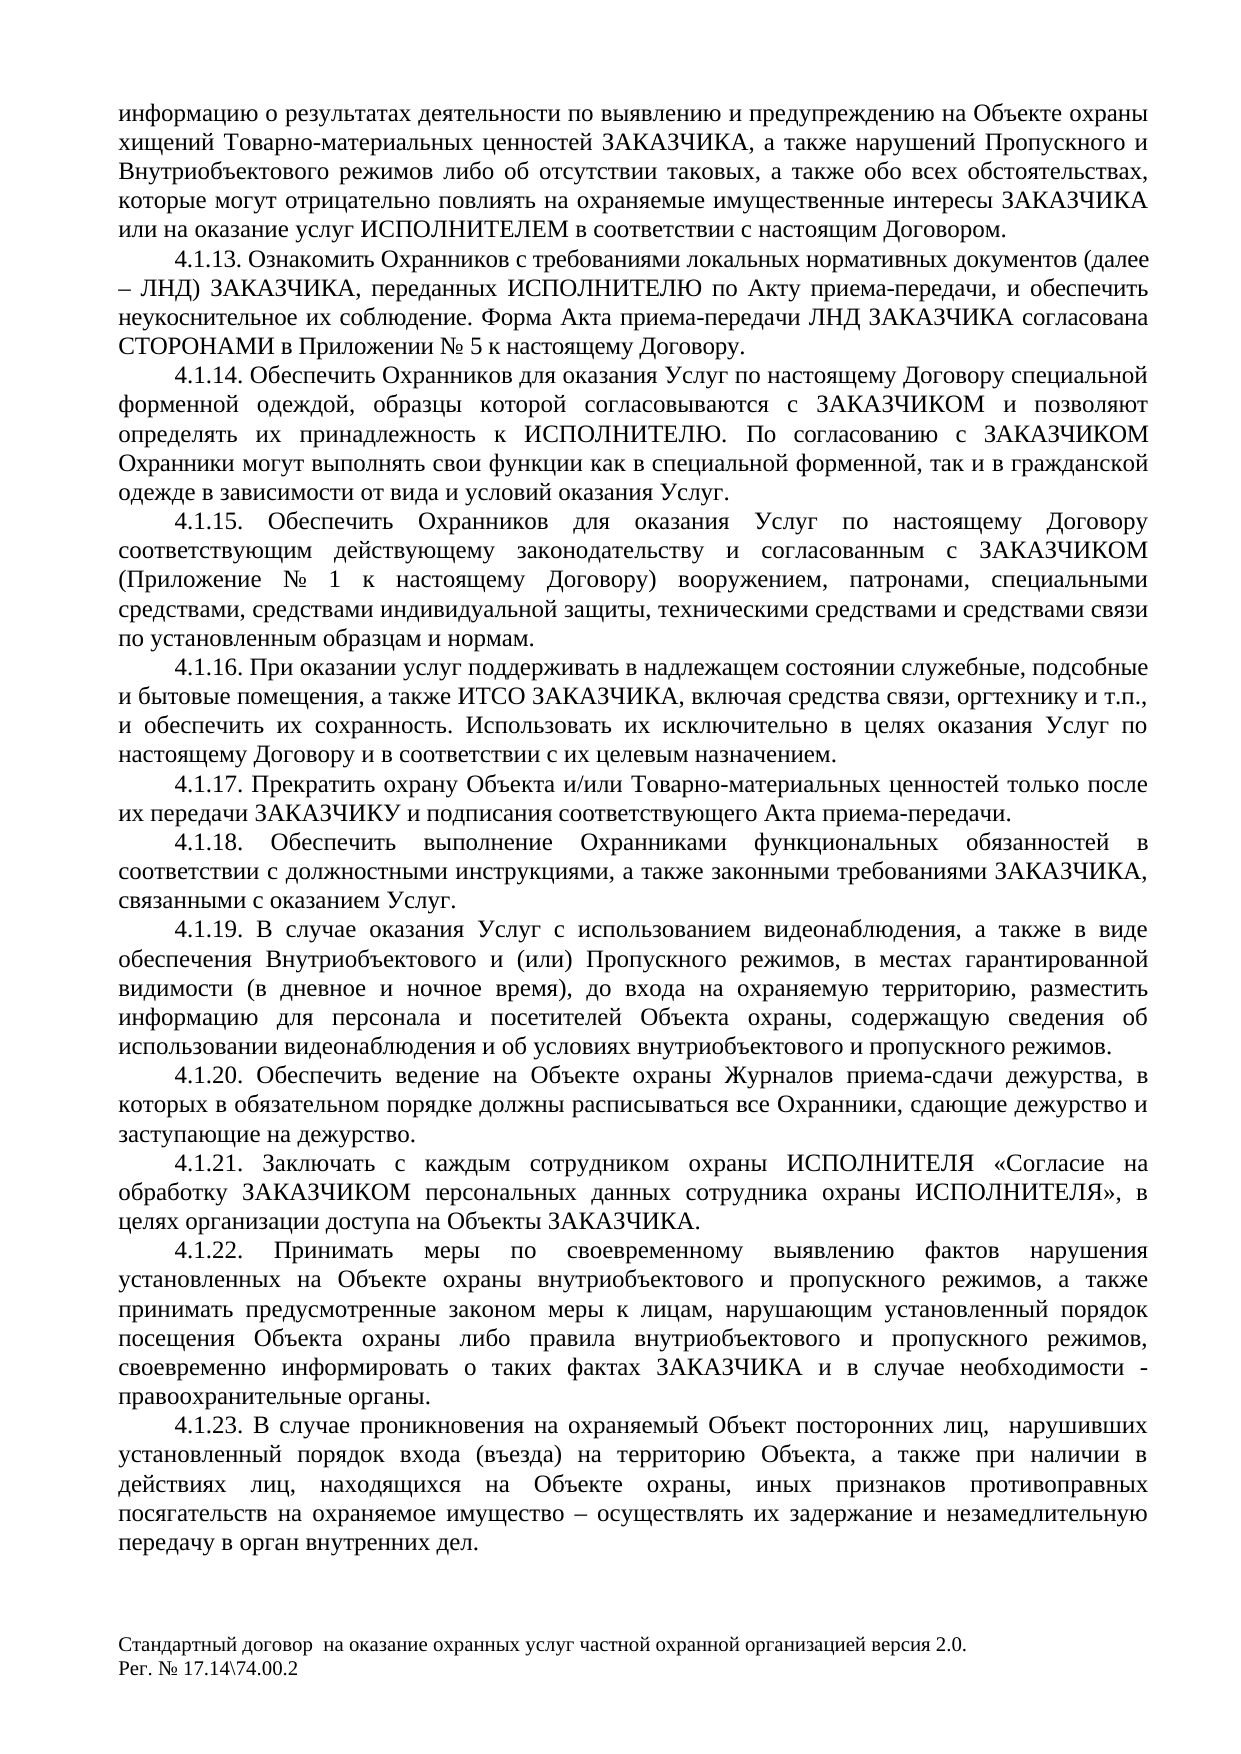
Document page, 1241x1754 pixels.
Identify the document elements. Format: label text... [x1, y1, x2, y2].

text 4.1.22. Принимать меры по своевременному выявлению фактов нарушения установленных на Объекте охраны внутриобъектового и пропускного режимов, а также принимать предусмотренные законом меры к лицам, нарушающим установленный порядок посещения Объекта охраны либо правила внутриобъектового и пропускного режимов, своевременно информировать о таких фактах ЗАКАЗЧИКА и в случае необходимости - правоохранительные органы. [118, 1235, 1149, 1410]
text 4.1.23. В случае проникновения на охраняемый Объект посторонних лиц, нарушивших установленный порядок входа (въезда) на территорию Объекта, а также при наличии в действиях лиц, находящихся на Объекте охраны, иных признаков противоправных посягательств на охраняемое имущество – осуществлять их задержание и незамедлительную передачу в орган внутренних дел. [118, 1410, 1149, 1556]
text 4.1.18. Обеспечить выполнение Охранниками функциональных обязанностей в соответствии с должностными инструкциями, а также законными требованиями ЗАКАЗЧИКА, связанными с оказанием Услуг. [118, 827, 1149, 914]
text 4.1.16. При оказании услуг поддерживать в надлежащем состоянии служебные, подсобные и бытовые помещения, а также ИТСО ЗАКАЗЧИКА, включая средства связи, оргтехнику и т.п., и обеспечить их сохранность. Использовать их исключительно в целях оказания Услуг по настоящему Договору и в соответствии с их целевым назначением. [118, 652, 1149, 769]
text 4.1.21. Заключать с каждым сотрудником охраны ИСПОЛНИТЕЛЯ «Согласие на обработку ЗАКАЗЧИКОМ персональных данных сотрудника охраны ИСПОЛНИТЕЛЯ», в целях организации доступа на Объекты ЗАКАЗЧИКА. [118, 1148, 1149, 1235]
text 4.1.13. Ознакомить Охранников с требованиями локальных нормативных документов (далее – ЛНД) ЗАКАЗЧИКА, переданных ИСПОЛНИТЕЛЮ по Акту приема-передачи, и обеспечить неукоснительное их соблюдение. Форма Акта приема-передачи ЛНД ЗАКАЗЧИКА согласована СТОРОНАМИ в Приложении № 5 к настоящему Договору. [118, 244, 1149, 360]
text 4.1.17. Прекратить охрану Объекта и/или Товарно-материальных ценностей только после их передачи ЗАКАЗЧИКУ и подписания соответствующего Акта приема-передачи. [118, 769, 1149, 827]
text 4.1.20. Обеспечить ведение на Объекте охраны Журналов приема-сдачи дежурства, в которых в обязательном порядке должны расписываться все Охранники, сдающие дежурство и заступающие на дежурство. [118, 1060, 1149, 1148]
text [118, 98, 1149, 244]
text 4.1.14. Обеспечить Охранников для оказания Услуг по настоящему Договору специальной форменной одеждой, образцы которой согласовываются с ЗАКАЗЧИКОМ и позволяют определять их принадлежность к ИСПОЛНИТЕЛЮ. По согласованию с ЗАКАЗЧИКОМ Охранники могут выполнять свои функции как в специальной форменной, так и в гражданской одежде в зависимости от вида и условий оказания Услуг. [118, 360, 1149, 506]
text 4.1.15. Обеспечить Охранников для оказания Услуг по настоящему Договору соответствующим действующему законодательству и согласованным с ЗАКАЗЧИКОМ (Приложение № 1 к настоящему Договору) вооружением, патронами, специальными средствами, средствами индивидуальной защиты, техническими средствами и средствами связи по установленным образцам и нормам. [118, 506, 1149, 652]
text 4.1.19. В случае оказания Услуг с использованием видеонаблюдения, а также в виде обеспечения Внутриобъектового и (или) Пропускного режимов, в местах гарантированной видимости (в дневное и ночное время), до входа на охраняемую территорию, разместить информацию для персонала и посетителей Объекта охраны, содержащую сведения об использовании видеонаблюдения и об условиях внутриобъектового и пропускного режимов. [118, 914, 1149, 1060]
